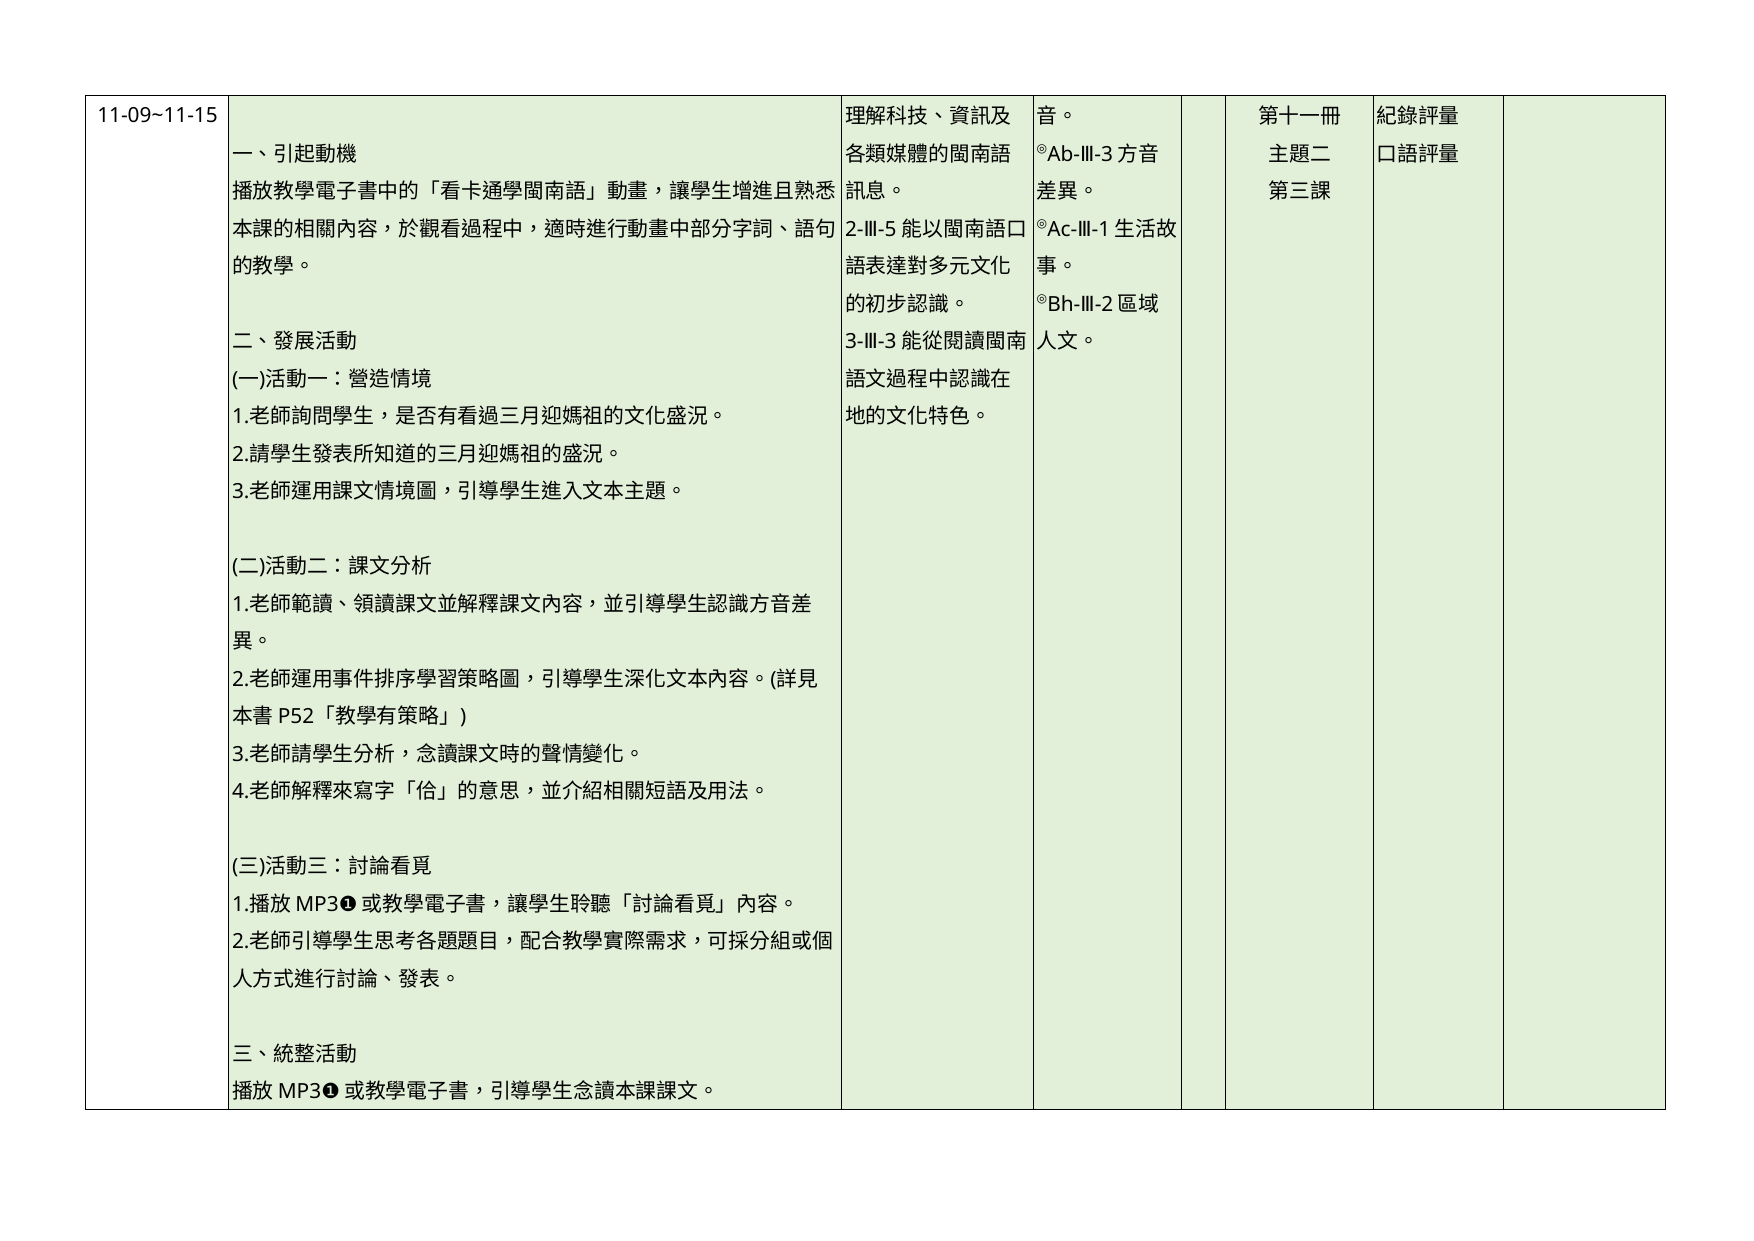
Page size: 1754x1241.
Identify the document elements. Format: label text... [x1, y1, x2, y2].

table_cell [1504, 96, 1665, 1109]
table_cell 態度評量 紀錄評量 口語評量 [1374, 96, 1503, 1109]
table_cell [842, 96, 1033, 1109]
table_cell 真平版教科書第十一冊 主題二 第三課 [1226, 96, 1373, 1109]
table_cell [1034, 96, 1181, 1109]
table_cell 第十一週 11-09~11-15 [86, 96, 228, 1109]
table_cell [229, 96, 841, 1109]
table_cell 1 [1182, 96, 1225, 1109]
